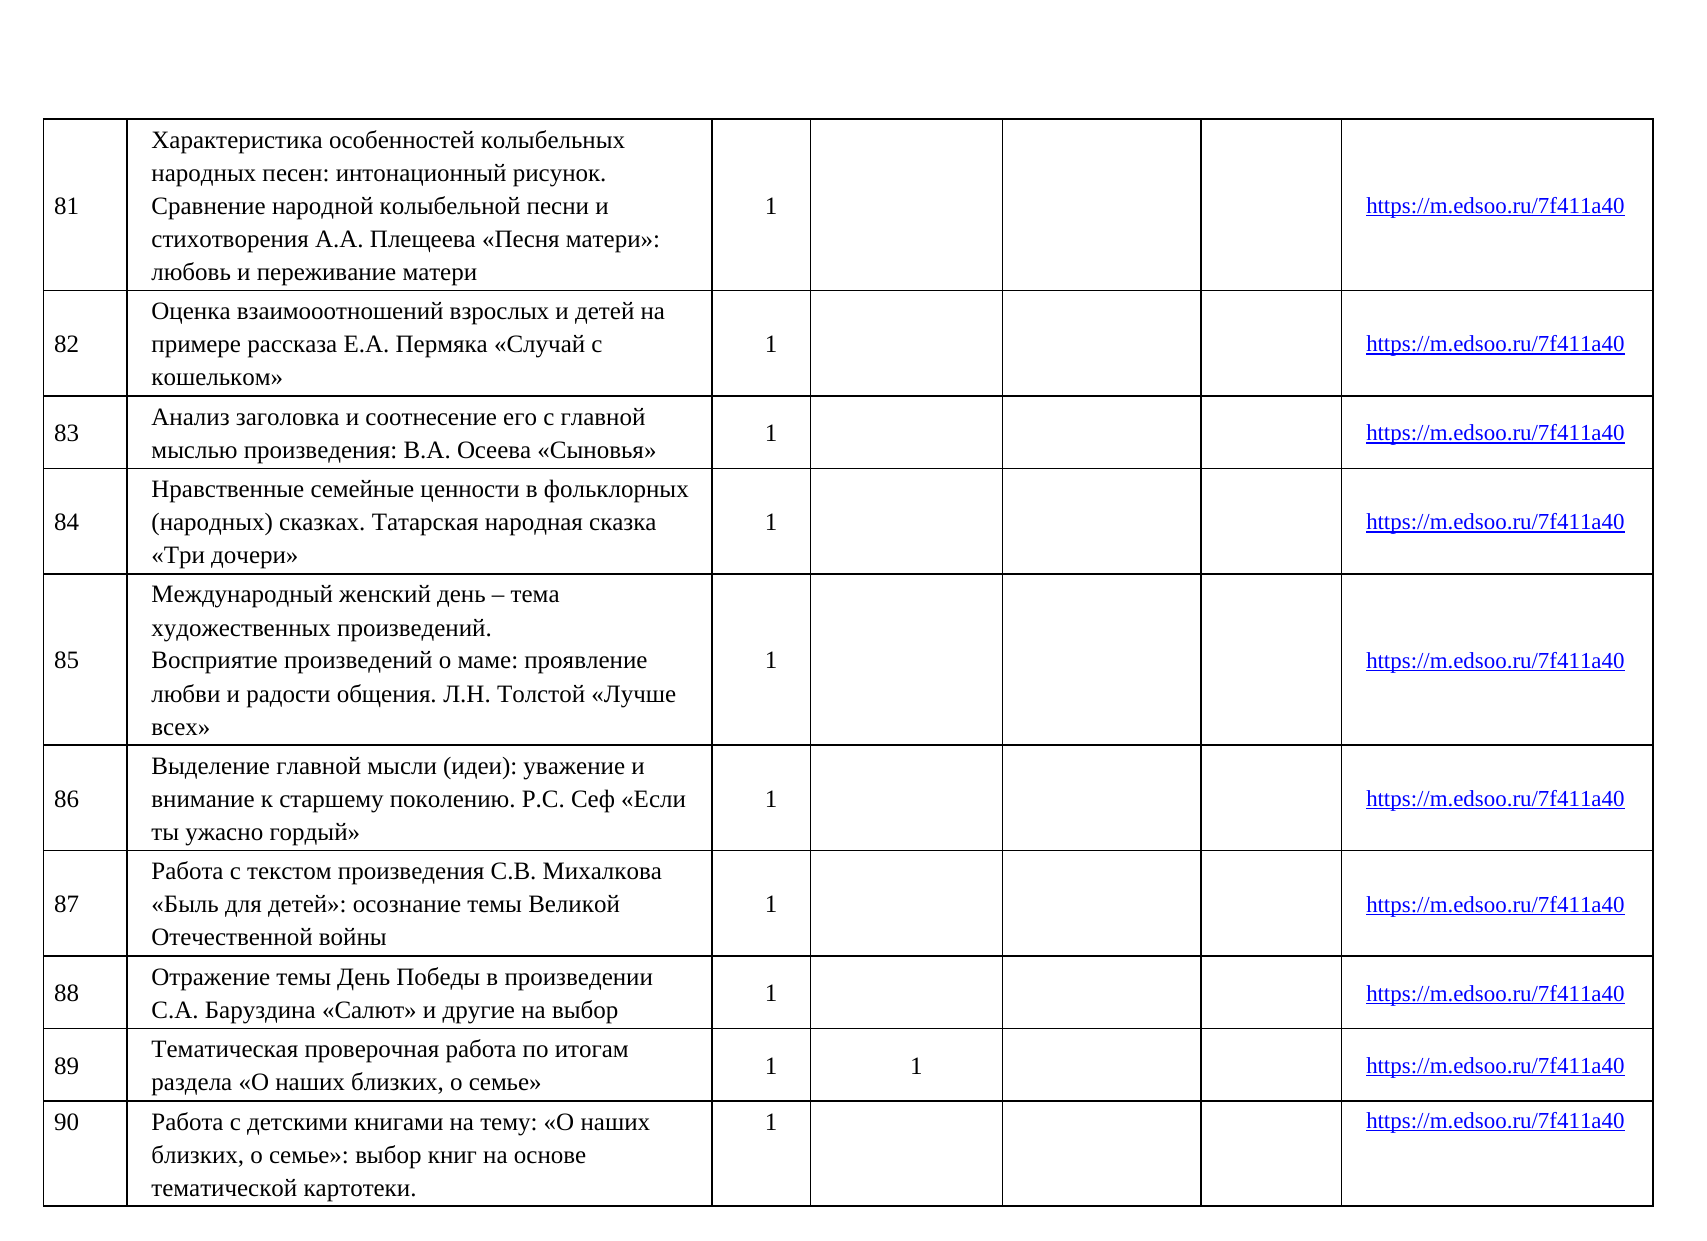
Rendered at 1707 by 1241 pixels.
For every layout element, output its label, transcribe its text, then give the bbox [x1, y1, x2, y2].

table_cell 89 [44, 1029, 126, 1100]
table_cell 85 [44, 575, 126, 744]
table_cell [1003, 469, 1200, 573]
table_cell Характеристика особенностей колыбельных народных песен: интонационный рисунок. Сравнение народной колыбельной песни и стихотворения А.А. Плещеева «Песня матери»: любовь и переживание матери [128, 120, 711, 289]
table_cell Международный женский день – тема художественных произведений. Восприятие произведений о маме: проявление любви и радости общения. Л.Н. Толстой «Лучше всех» [128, 575, 711, 744]
table_cell [811, 575, 1002, 744]
table_cell [1003, 851, 1200, 955]
table_cell [1202, 397, 1341, 467]
table_cell [811, 746, 1002, 850]
table_cell Нравственные семейные ценности в фольклорных (народных) сказках. Татарская народная сказка «Три дочери» [128, 469, 711, 573]
table_cell [1003, 291, 1200, 395]
table_cell Оценка взаимооотношений взрослых и детей на примере рассказа Е.А. Пермяка «Случай с кошельком» [128, 291, 711, 395]
table_cell https://m.edsoo.ru/7f411a40 [1342, 746, 1652, 850]
table_cell 1 [713, 746, 810, 850]
table_cell [1202, 851, 1341, 955]
table_cell 88 [44, 957, 126, 1027]
table_cell [1202, 1029, 1341, 1100]
table_cell Отражение темы День Победы в произведении С.А. Баруздина «Салют» и другие на выбор [128, 957, 711, 1027]
table_cell Работа с текстом произведения С.В. Михалкова «Быль для детей»: осознание темы Великой Отечественной войны [128, 851, 711, 955]
table_cell [811, 120, 1002, 289]
table_cell 1 [713, 1102, 810, 1205]
table_cell https://m.edsoo.ru/7f411a40 [1342, 397, 1652, 467]
table_cell https://m.edsoo.ru/7f411a40 [1342, 469, 1652, 573]
table_cell [1003, 397, 1200, 467]
table_cell 1 [713, 1029, 810, 1100]
table_cell 86 [44, 746, 126, 850]
table_cell 81 [44, 120, 126, 289]
table_cell [1003, 746, 1200, 850]
table_cell [811, 291, 1002, 395]
table_cell [811, 397, 1002, 467]
table_cell 1 [713, 851, 810, 955]
table_cell https://m.edsoo.ru/7f411a40 [1342, 575, 1652, 744]
table_cell [811, 851, 1002, 955]
table_cell [811, 469, 1002, 573]
table_cell [1202, 746, 1341, 850]
table_cell 1 [713, 575, 810, 744]
table_cell 1 [713, 957, 810, 1027]
table_cell 1 [713, 397, 810, 467]
table_cell 83 [44, 397, 126, 467]
table_cell 90 [44, 1102, 126, 1205]
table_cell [1342, 1102, 1652, 1205]
table_cell 1 [713, 291, 810, 395]
table_cell 82 [44, 291, 126, 395]
table_cell 1 [811, 1029, 1002, 1100]
table_cell [1003, 957, 1200, 1027]
table_cell 1 [713, 469, 810, 573]
table_cell [811, 1102, 1002, 1205]
table_cell Анализ заголовка и соотнесение его с главной мыслью произведения: В.А. Осеева «Сыновья» [128, 397, 711, 467]
table_cell Выделение главной мысли (идеи): уважение и внимание к старшему поколению. Р.С. Сеф «Если ты ужасно гордый» [128, 746, 711, 850]
table_cell https://m.edsoo.ru/7f411a40 [1342, 291, 1652, 395]
table_cell [1202, 575, 1341, 744]
table_cell [1202, 291, 1341, 395]
table_cell https://m.edsoo.ru/7f411a40 [1342, 957, 1652, 1027]
table_cell [1003, 1029, 1200, 1100]
table_cell [1202, 957, 1341, 1027]
table_cell [1003, 575, 1200, 744]
table_cell [811, 957, 1002, 1027]
table_cell [1003, 1102, 1200, 1205]
table_cell 87 [44, 851, 126, 955]
table_cell [1202, 120, 1341, 289]
table_cell https://m.edsoo.ru/7f411a40 [1342, 851, 1652, 955]
table_cell [1003, 120, 1200, 289]
table_cell Тематическая проверочная работа по итогам раздела «О наших близких, о семье» [128, 1029, 711, 1100]
table_cell 1 [713, 120, 810, 289]
table_cell https://m.edsoo.ru/7f411a40 [1342, 1029, 1652, 1100]
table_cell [1342, 120, 1652, 289]
table_cell [1202, 469, 1341, 573]
table_cell 84 [44, 469, 126, 573]
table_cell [128, 1102, 711, 1205]
table_cell [1202, 1102, 1341, 1205]
